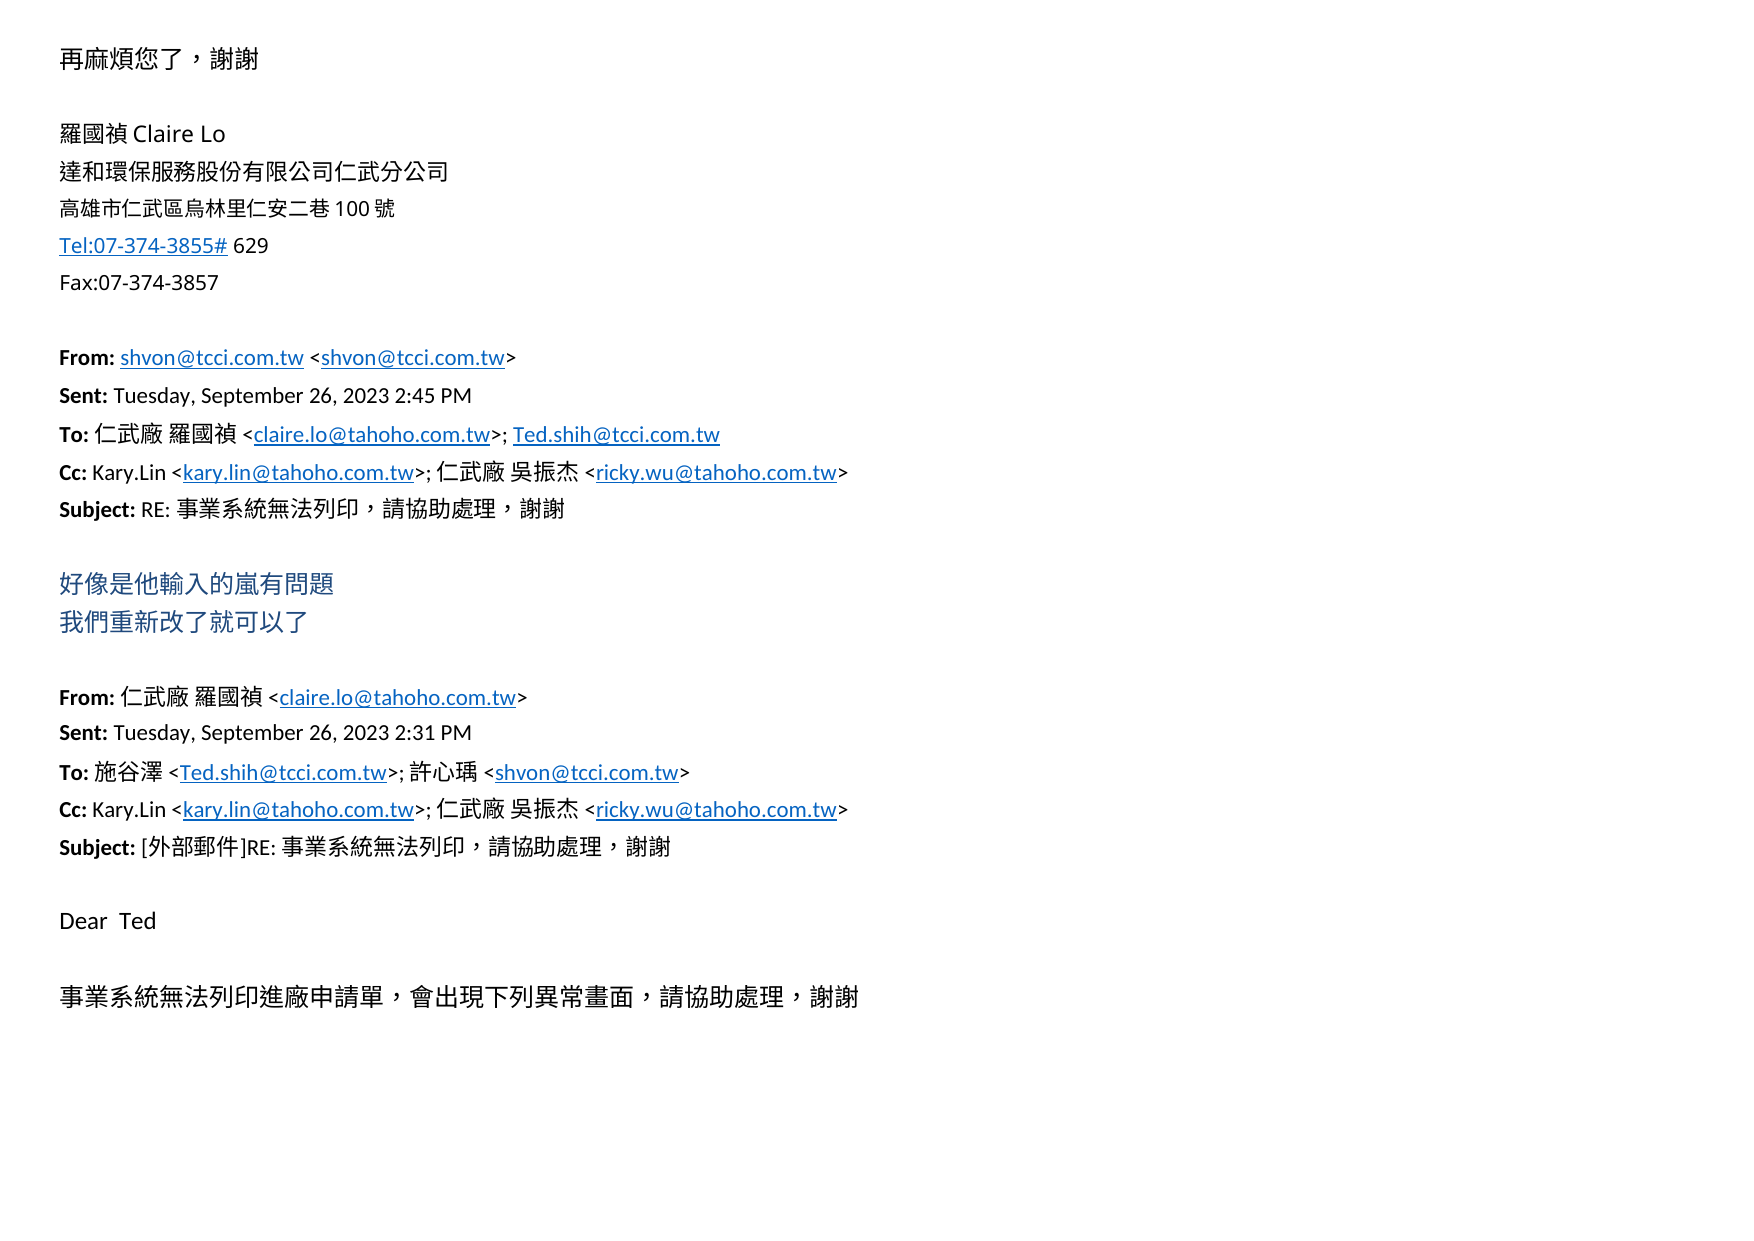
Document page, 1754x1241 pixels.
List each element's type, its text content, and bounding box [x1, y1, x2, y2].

text Tel:07-374-3855# 629 [59, 226, 1695, 264]
text 高雄市仁武區烏林里仁安二巷100號 [59, 189, 1695, 226]
text 達和環保服務股份有限公司仁武分公司 [59, 151, 1695, 189]
text 再麻煩您了，謝謝 [59, 39, 1695, 76]
text From: 仁武廠 羅國禎 <claire.lo@tahoho.com.tw> Sent: Tuesday, September 26, 2023 2:31 PM To: 施谷澤 <Ted.shih@tcci.com.tw>; 許心瑀 <shvon@tcci.com.tw> Cc: Kary.Lin <kary.lin@tahoho.com.tw>; 仁武廠 吳振杰 <ricky.wu@tahoho.com.tw> Subject: [外部郵件]RE: 事業系統無法列印，請協助處理，謝謝 [59, 676, 1695, 864]
text 事業系統無法列印進廠申請單，會出現下列異常畫面，請協助處理，謝謝 [59, 976, 1695, 1014]
text 羅國禎Claire Lo [59, 114, 1695, 151]
text 我們重新改了就可以了 [59, 601, 1695, 639]
text 好像是他輸入的嵐有問題 [59, 564, 1695, 601]
text Dear Ted [59, 901, 1695, 939]
text Fax:07-374-3857 [59, 264, 1695, 301]
text From: shvon@tcci.com.tw <shvon@tcci.com.tw> Sent: Tuesday, September 26, 2023 2:45 PM To: 仁武廠 羅國禎 <claire.lo@tahoho.com.tw>; Ted.shih@tcci.com.tw Cc: Kary.Lin <kary.lin@tahoho.com.tw>; 仁武廠 吳振杰 <ricky.wu@tahoho.com.tw> Subject: RE: 事業系統無法列印，請協助處理，謝謝 [59, 339, 1695, 526]
